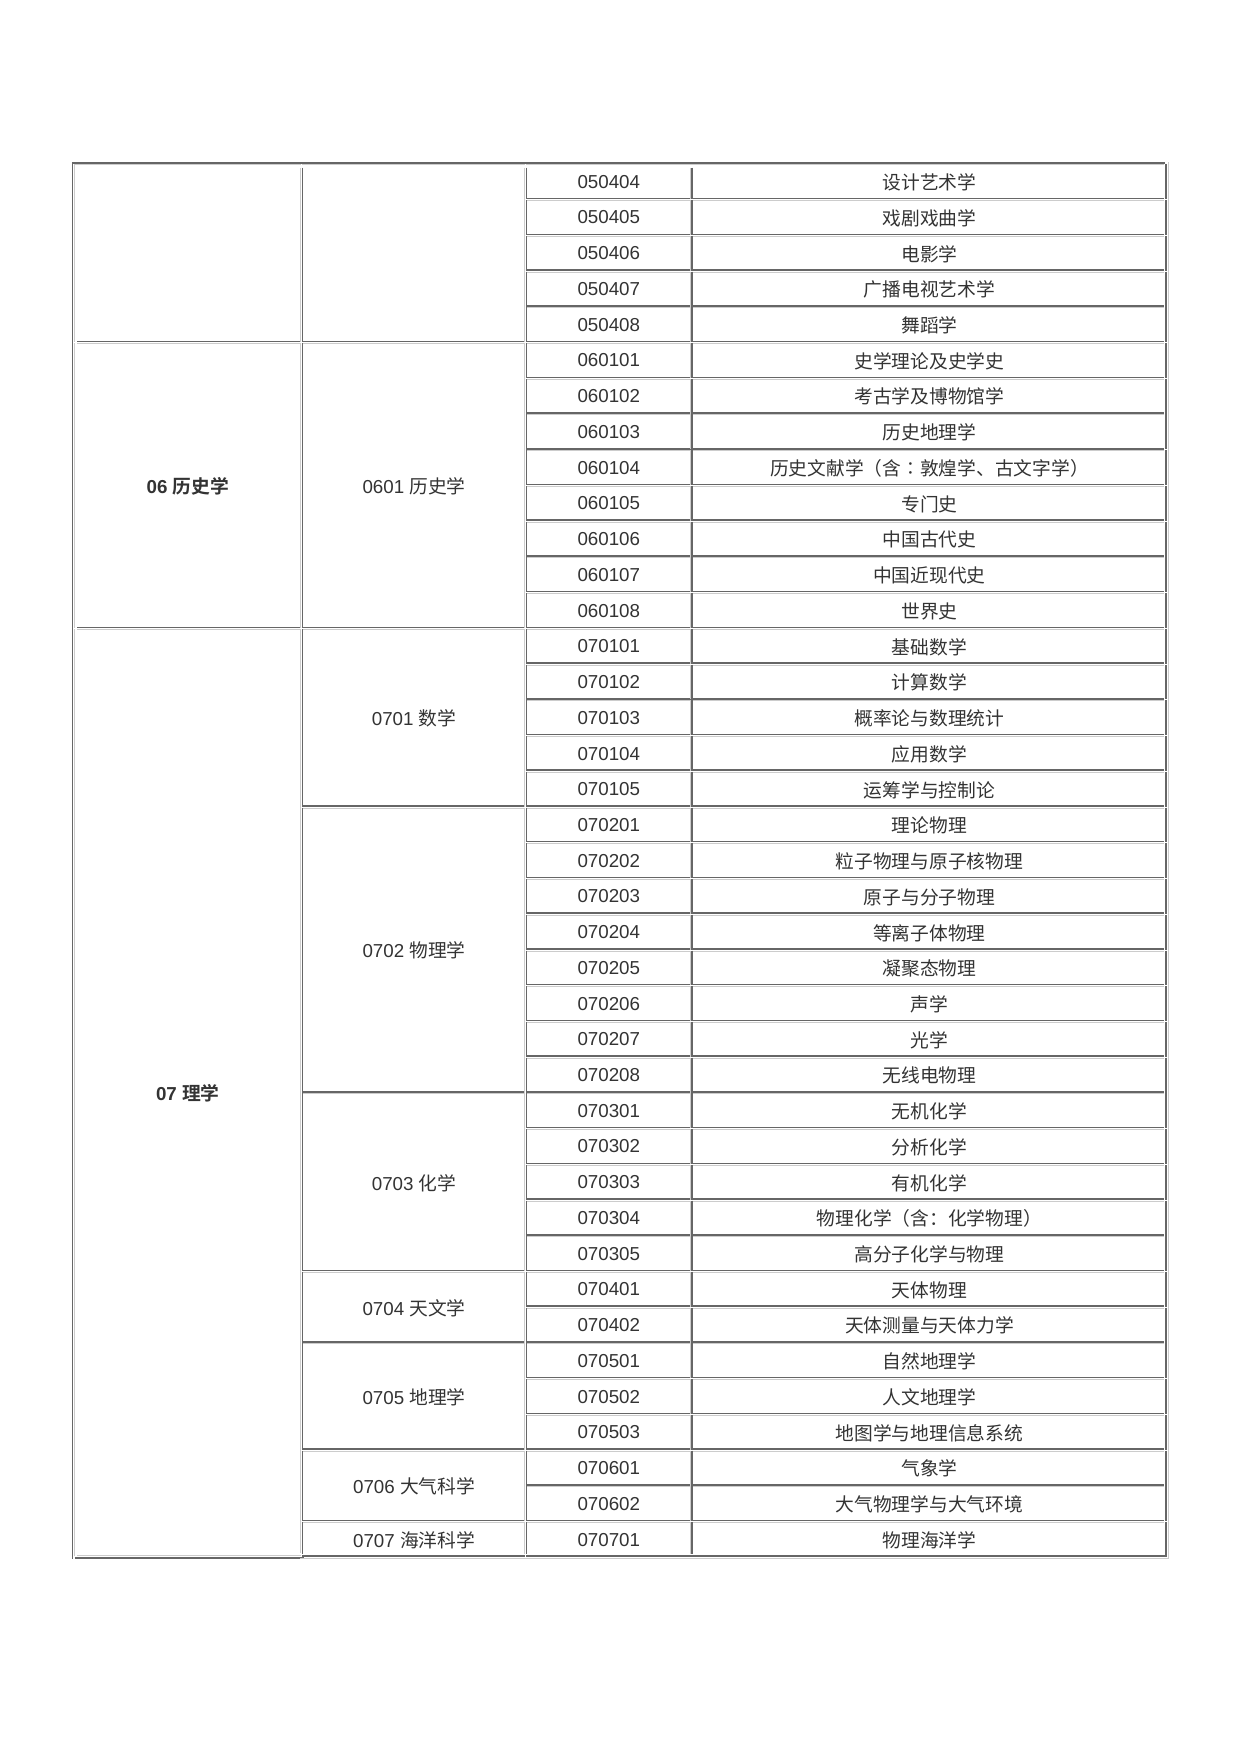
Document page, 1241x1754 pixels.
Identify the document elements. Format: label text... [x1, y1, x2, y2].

table_cell 运筹学与控制论 [693, 769, 1166, 805]
table_cell 070503 [527, 1416, 690, 1448]
table_cell 070105 [527, 773, 690, 805]
table_cell 无线电物理 [693, 1055, 1166, 1091]
table_cell 070602 [527, 1487, 690, 1520]
table_cell 070304 [527, 1202, 690, 1234]
table_cell 070601 [527, 1452, 690, 1484]
table_cell 060108 [527, 594, 690, 626]
table_cell 粒子物理与原子核物理 [691, 841, 1167, 877]
table_cell 060105 [527, 487, 690, 519]
table_cell 0707 海洋科学 [302, 1523, 526, 1555]
table_cell 考古学及博物馆学 [693, 376, 1166, 412]
table_cell 物理化学（含：化学物理） [693, 1198, 1166, 1234]
table_cell 中国古代史 [693, 519, 1166, 555]
table_cell 应用数学 [691, 734, 1167, 769]
table_cell 060107 [527, 558, 690, 591]
table_cell 人文地理学 [691, 1377, 1167, 1412]
table_cell 基础数学 [693, 626, 1166, 662]
table_cell 电影学 [693, 234, 1166, 269]
table_cell 中国近现代史 [693, 555, 1165, 591]
table_cell 070104 [527, 737, 690, 769]
table_cell 070101 [527, 630, 690, 662]
table_cell 070502 [527, 1380, 690, 1412]
table_cell 地图学与地理信息系统 [693, 1413, 1166, 1448]
table_cell 070204 [527, 916, 690, 948]
table_cell 050406 [527, 237, 690, 269]
table_cell 060106 [527, 523, 690, 555]
table_cell 07 理学 [75, 626, 302, 1555]
table_cell 070701 [526, 1523, 691, 1555]
table_cell 050408 [527, 308, 690, 341]
table_cell 070402 [527, 1309, 690, 1341]
table_cell 专门史 [693, 484, 1166, 519]
table_cell 070302 [527, 1130, 690, 1162]
table_cell 气象学 [693, 1448, 1166, 1484]
table_cell 设计艺术学 [691, 162, 1167, 198]
table_cell 050407 [527, 273, 690, 305]
table_cell 有机化学 [693, 1163, 1166, 1198]
table_cell 060103 [527, 415, 690, 448]
table_cell 大气物理学与大气环境 [693, 1484, 1165, 1520]
table_cell 0703 化学 [303, 1094, 524, 1269]
table_cell 0705 地理学 [303, 1344, 524, 1448]
table_cell 070305 [527, 1237, 690, 1269]
table_cell 世界史 [691, 591, 1167, 626]
table_cell 070301 [527, 1094, 690, 1127]
table_cell 自然地理学 [693, 1341, 1165, 1377]
table_cell 戏剧戏曲学 [691, 198, 1167, 233]
table_cell 0706 大气科学 [303, 1452, 524, 1520]
table_cell 等离子体物理 [693, 912, 1166, 948]
table_cell 070202 [527, 844, 690, 877]
table_cell 史学理论及史学史 [691, 341, 1167, 376]
table_cell 060101 [527, 344, 690, 376]
table_cell 070102 [527, 666, 690, 698]
table_cell 分析化学 [691, 1127, 1167, 1162]
table_cell 0601 历史学 [303, 344, 524, 626]
table_cell 070208 [527, 1059, 690, 1091]
table_cell 06 历史学 [73, 341, 302, 626]
table_cell 0704 天文学 [303, 1273, 524, 1341]
table_cell 060104 [527, 451, 690, 483]
table_cell 光学 [693, 1020, 1166, 1055]
table_cell 070303 [527, 1166, 690, 1198]
table_cell 历史地理学 [693, 412, 1165, 448]
table_cell 舞蹈学 [693, 305, 1165, 341]
table_cell 050404 [526, 165, 691, 198]
table_cell 高分子化学与物理 [693, 1234, 1165, 1269]
table_cell 070207 [527, 1023, 690, 1055]
table_cell 0702 物理学 [303, 809, 524, 1091]
table_cell 050405 [527, 201, 690, 233]
table_cell 计算数学 [693, 662, 1166, 698]
table_cell 天体测量与天体力学 [693, 1305, 1166, 1341]
table_cell 物理海洋学 [691, 1520, 1167, 1555]
table_cell 天体物理 [693, 1270, 1166, 1305]
table_cell 070201 [527, 809, 690, 841]
table_cell 070401 [527, 1273, 690, 1305]
table_cell 070206 [527, 987, 690, 1019]
table_cell 凝聚态物理 [693, 948, 1166, 984]
table_cell 声学 [691, 984, 1167, 1019]
table_cell 070501 [527, 1344, 690, 1377]
table_cell 060102 [527, 380, 690, 412]
table_cell 理论物理 [693, 805, 1166, 841]
table_cell 070103 [527, 701, 690, 734]
table_cell 070203 [527, 880, 690, 912]
table_cell 无机化学 [693, 1091, 1165, 1127]
table_cell 历史文献学（含∶敦煌学、古文字学） [693, 448, 1167, 483]
table_cell 广播电视艺术学 [693, 269, 1166, 305]
table_cell 0701 数学 [303, 630, 524, 805]
table_cell 原子与分子物理 [691, 877, 1167, 912]
table_cell 概率论与数理统计 [693, 698, 1167, 734]
table_cell 070205 [527, 952, 690, 984]
